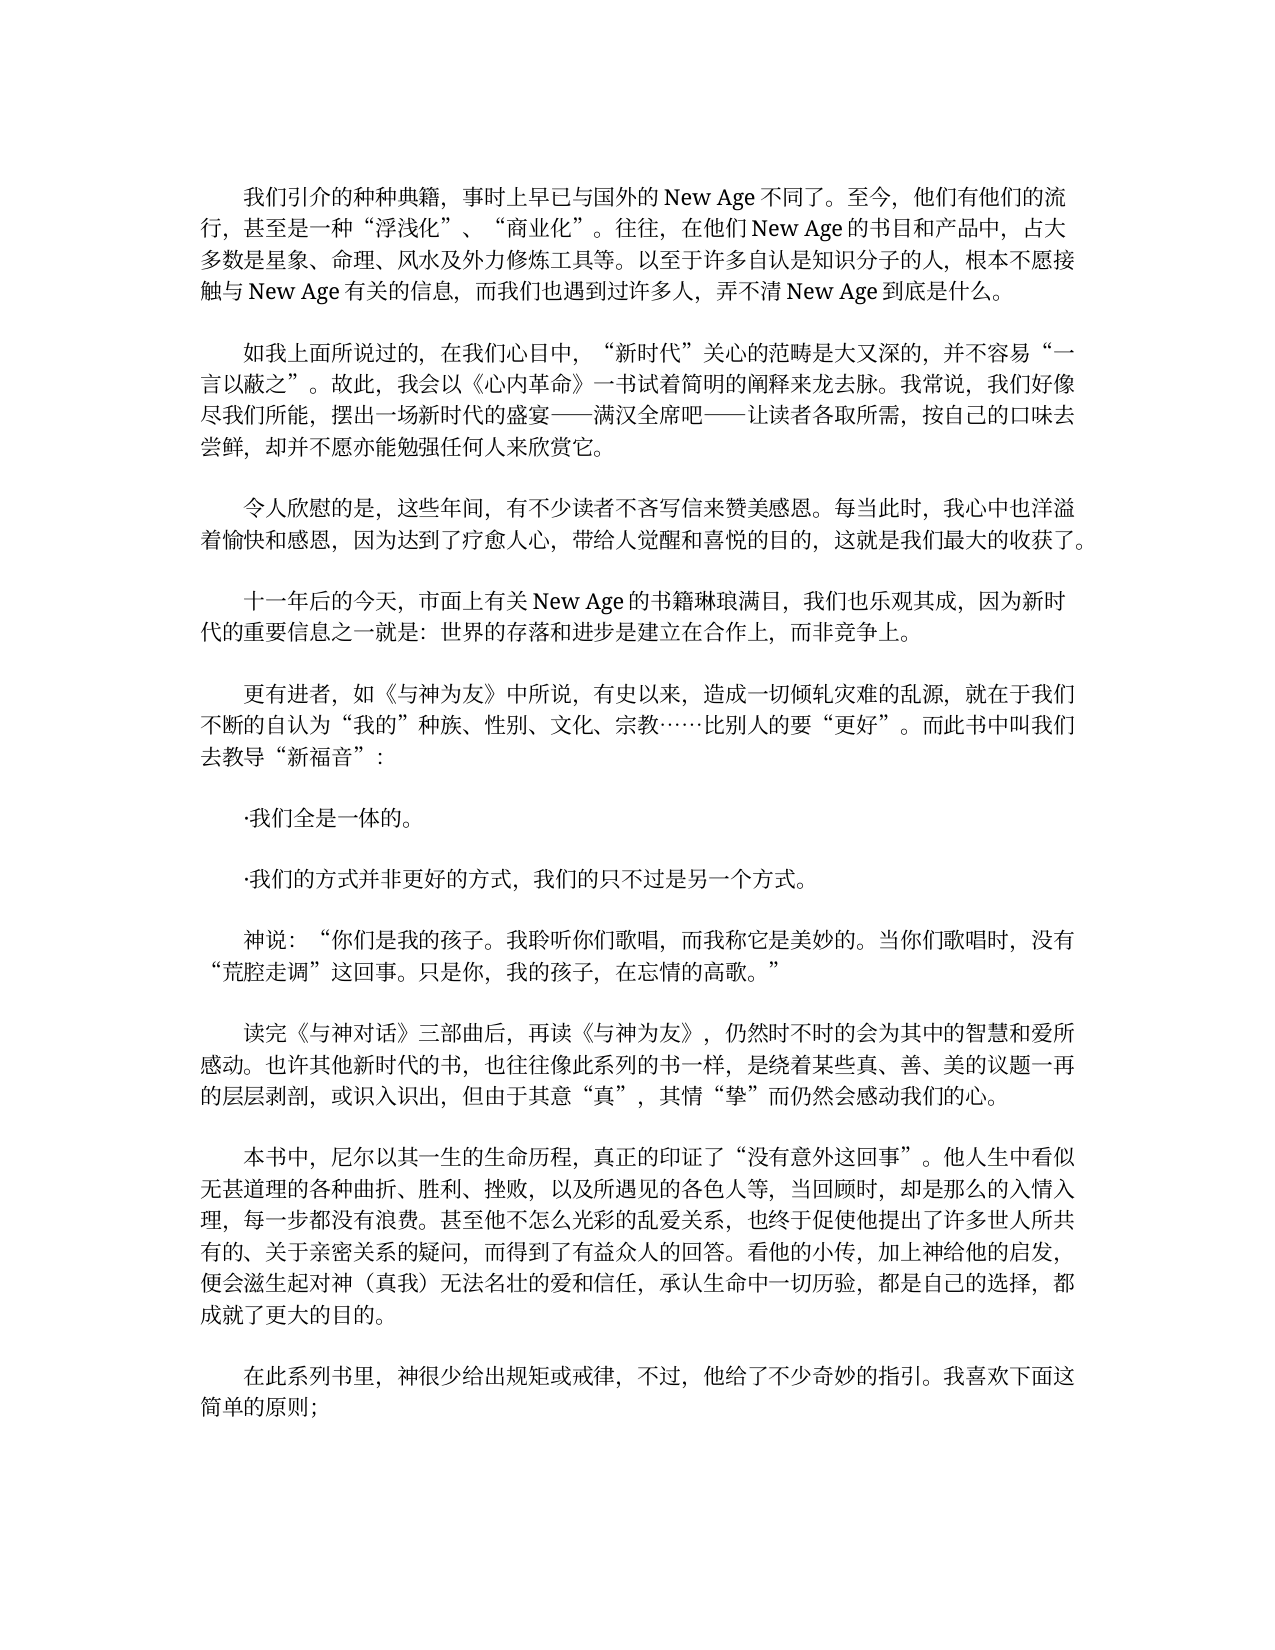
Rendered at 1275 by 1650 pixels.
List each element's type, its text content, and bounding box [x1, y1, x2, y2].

text 本书中，尼尔以其一生的生命历程，真正的印证了“没有意外这回事”。他人生中看似无甚道理的各种曲折、胜利、挫败，以及所遇见的各色人等，当回顾时，却是那么的入情入理，每一步都没有浪费。甚至他不怎么光彩的乱爱关系，也终于促使他提出了许多世人所共有的、关于亲密关系的疑问，而得到了有益众人的回答。看他的小传，加上神给他的启发，便会滋生起对神（真我）无法名壮的爱和信任，承认生命中一切历验，都是自己的选择，都成就了更大的目的。 [200, 1141, 1075, 1329]
text 更有进者，如《与神为友》中所说，有史以来，造成一切倾轧灾难的乱源，就在于我们不断的自认为“我的”种族、性别、文化、宗教……比别人的要“更好”。而此书中叫我们去教导“新福音”： [200, 677, 1075, 771]
text 神说：“你们是我的孩子。我聆听你们歌唱，而我称它是美妙的。当你们歌唱时，没有“荒腔走调”这回事。只是你，我的孩子，在忘情的高歌。” [200, 924, 1075, 987]
text 令人欣慰的是，这些年间，有不少读者不吝写信来赞美感恩。每当此时，我心中也洋溢着愉快和感恩，因为达到了疗愈人心，带给人觉醒和喜悦的目的，这就是我们最大的收获了。 [200, 491, 1075, 554]
text 读完《与神对话》三部曲后，再读《与神为友》，仍然时不时的会为其中的智慧和爱所感动。也许其他新时代的书，也往往像此系列的书一样，是绕着某些真、善、美的议题一再的层层剥剖，或识入识出，但由于其意“真”，其情“挚”而仍然会感动我们的心。 [200, 1016, 1075, 1111]
text ·我们全是一体的。 [200, 801, 1075, 833]
text 如我上面所说过的，在我们心目中，“新时代”关心的范畴是大又深的，并不容易“一言以蔽之”。故此，我会以《心内革命》一书试着简明的阐释来龙去脉。我常说，我们好像尽我们所能，摆出一场新时代的盛宴——满汉全席吧——让读者各取所需，按自己的口味去尝鲜，却并不愿亦能勉强任何人来欣赏它。 [200, 336, 1075, 462]
text 十一年后的今天，市面上有关New Age的书籍琳琅满目，我们也乐观其成，因为新时代的重要信息之一就是：世界的存落和进步是建立在合作上，而非竞争上。 [200, 584, 1075, 647]
text 在此系列书里，神很少给出规矩或戒律，不过，他给了不少奇妙的指引。我喜欢下面这简单的原则； [200, 1359, 1075, 1422]
text 我们引介的种种典籍，事时上早已与国外的New Age不同了。至今，他们有他们的流行，甚至是一种“浮浅化”、“商业化”。往往，在他们New Age的书目和产品中，占大多数是星象、命理、风水及外力修炼工具等。以至于许多自认是知识分子的人，根本不愿接触与New Age有关的信息，而我们也遇到过许多人，弄不清New Age到底是什么。 [200, 180, 1075, 306]
text ·我们的方式并非更好的方式，我们的只不过是另一个方式。 [200, 862, 1075, 894]
